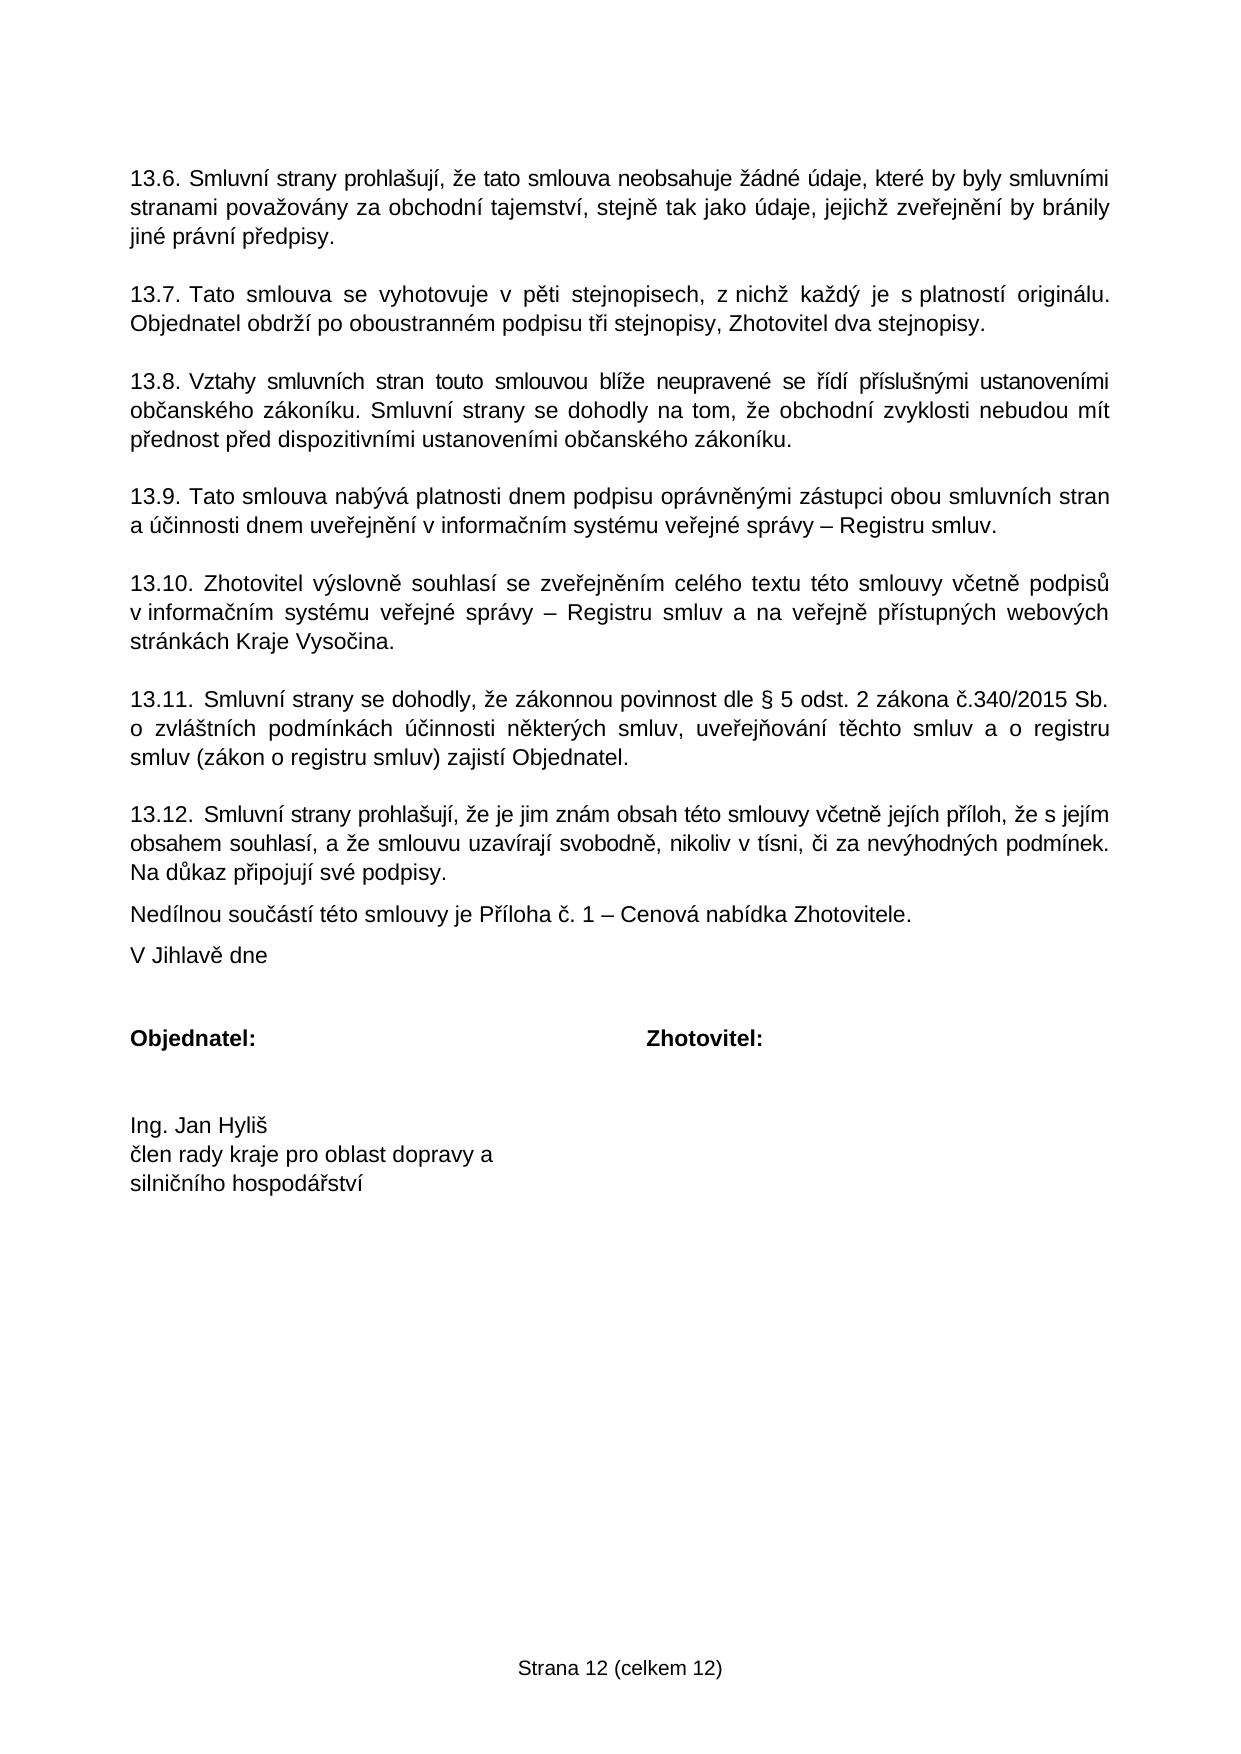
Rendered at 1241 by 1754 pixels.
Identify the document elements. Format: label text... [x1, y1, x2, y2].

list Tato smlouva nabývá platnosti dnem podpisu oprávněnými zástupci obou smluvních stran a účinnosti dnem uveřejnění v informačním systému veřejné správy – Registru smluv. [130, 483, 1110, 539]
list Smluvní strany prohlašují, že tato smlouva neobsahuje žádné údaje, které by byly smluvními stranami považovány za obchodní tajemství, stejně tak jako údaje, jejichž zveřejnění by bránily jiné právní předpisy. [130, 165, 1110, 250]
text člen rady kraje pro oblast dopravy a [130, 1141, 1110, 1167]
list Smluvní strany se dohodly, že zákonnou povinnost dle § 5 odst. 2 zákona č.340/2015 Sb. o zvláštních podmínkách účinnosti některých smluv, uveřejňování těchto smluv a o registru smluv (zákon o registru smluv) zajistí Objednatel. [130, 686, 1110, 770]
text Nedílnou součástí této smlouvy je Příloha č. 1 – Cenová nabídka Zhotovitele. [130, 901, 1110, 927]
list Zhotovitel výslovně souhlasí se zveřejněním celého textu této smlouvy včetně podpisů v informačním systému veřejné správy – Registru smluv a na veřejně přístupných webových stránkách Kraje Vysočina. [130, 570, 1110, 654]
text V Jihlavě dne [130, 942, 1110, 968]
list Smluvní strany prohlašují, že je jim znám obsah této smlouvy včetně jejích příloh, že s jejím obsahem souhlasí, a že smlouvu uzavírají svobodně, nikoliv v tísni, či za nevýhodných podmínek. Na důkaz připojují své podpisy. [130, 801, 1110, 886]
list Tato smlouva se vyhotovuje v pěti stejnopisech, z nichž každý je s platností originálu. Objednatel obdrží po oboustranném podpisu tři stejnopisy, Zhotovitel dva stejnopisy. [130, 281, 1110, 336]
text Objednatel: Zhotovitel: [130, 1025, 1110, 1051]
text Ing. Jan Hyliš [130, 1112, 1110, 1138]
text silničního hospodářství [130, 1170, 1110, 1196]
list Vztahy smluvních stran touto smlouvou blíže neupravené se řídí příslušnými ustanoveními občanského zákoníku. Smluvní strany se dohodly na tom, že obchodní zvyklosti nebudou mít přednost před dispozitivními ustanoveními občanského zákoníku. [130, 368, 1110, 452]
